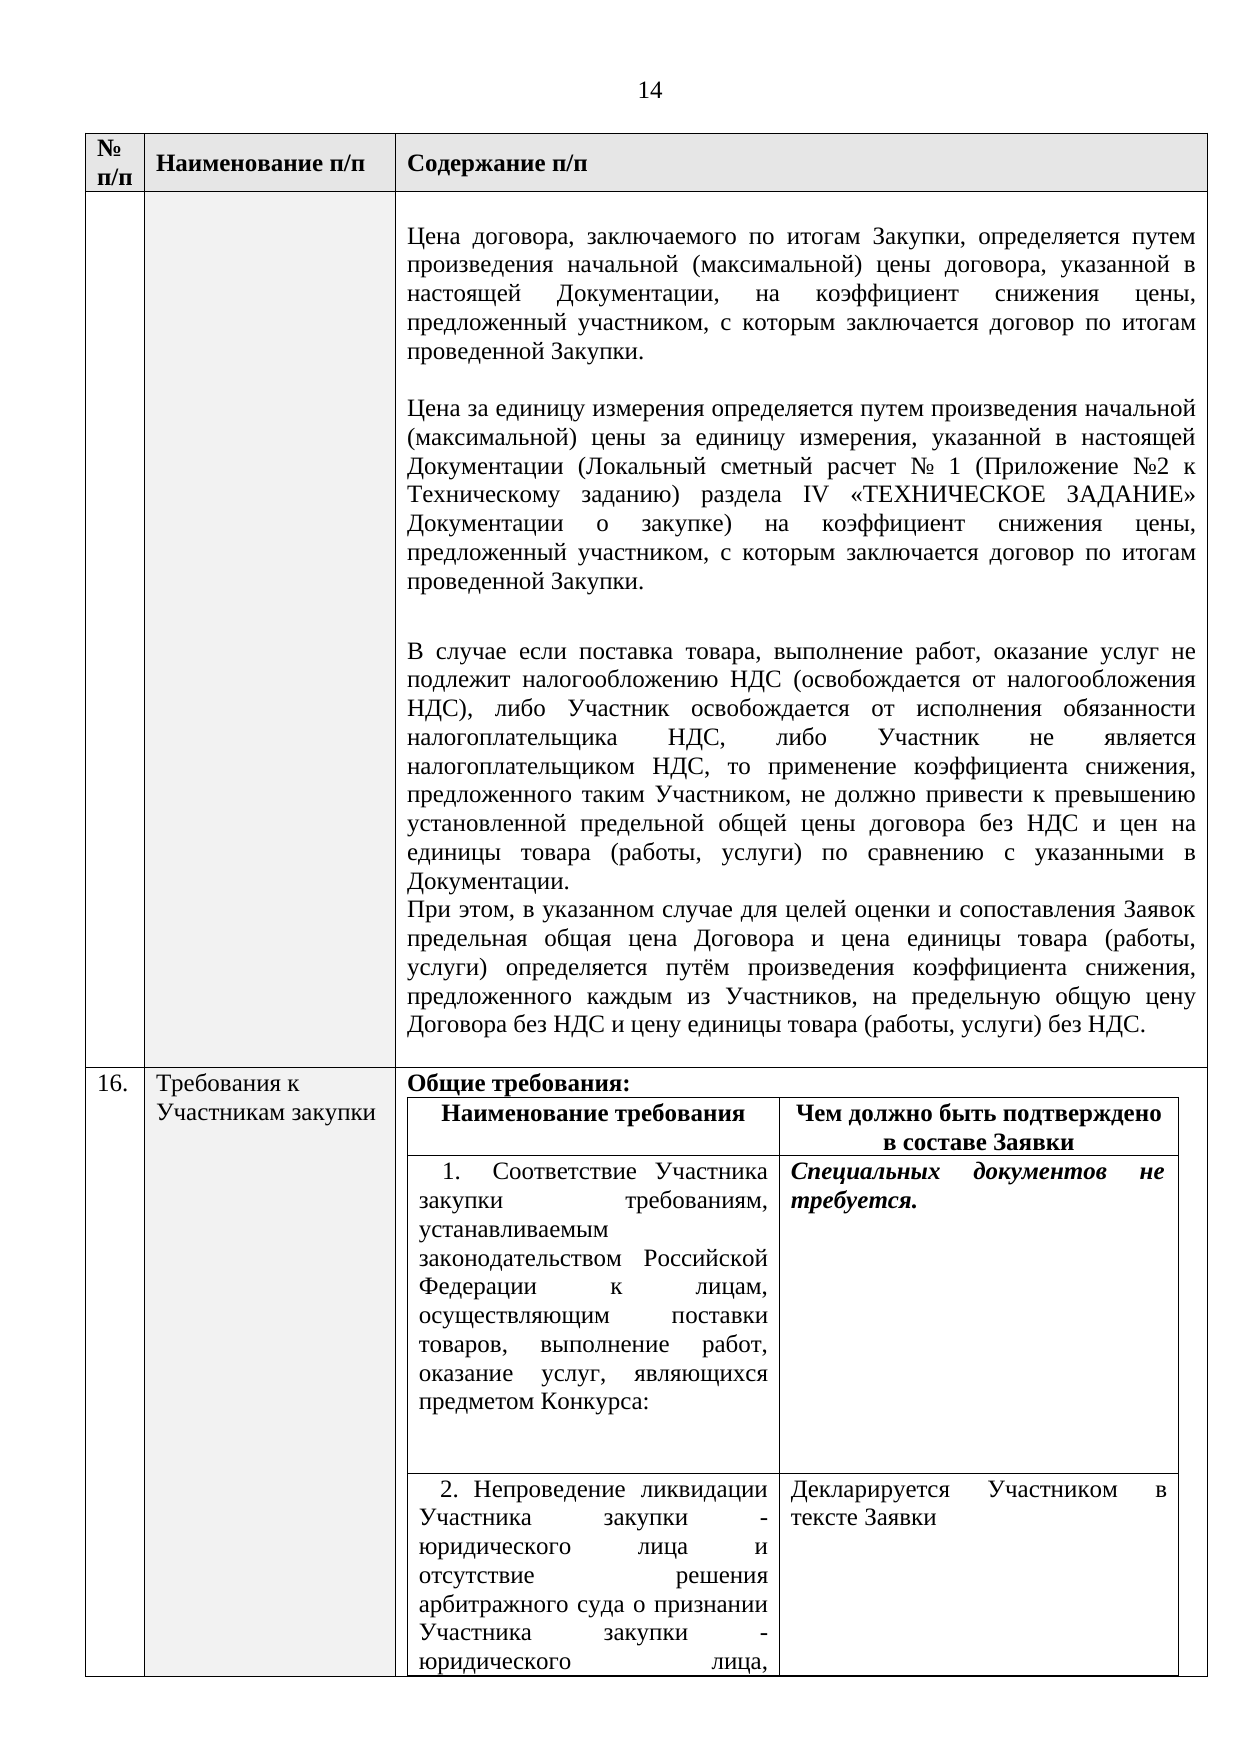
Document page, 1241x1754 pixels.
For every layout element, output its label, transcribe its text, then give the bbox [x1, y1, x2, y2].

table_header Содержание п/п [396, 134, 1207, 191]
table_cell [86, 1068, 144, 1676]
table_cell Требования к Участникам закупки [145, 1068, 395, 1676]
table_header Наименование п/п [145, 134, 395, 191]
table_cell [396, 192, 1207, 1067]
table_header № п/п [86, 134, 144, 191]
table_cell [86, 192, 144, 1067]
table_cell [145, 192, 395, 1067]
